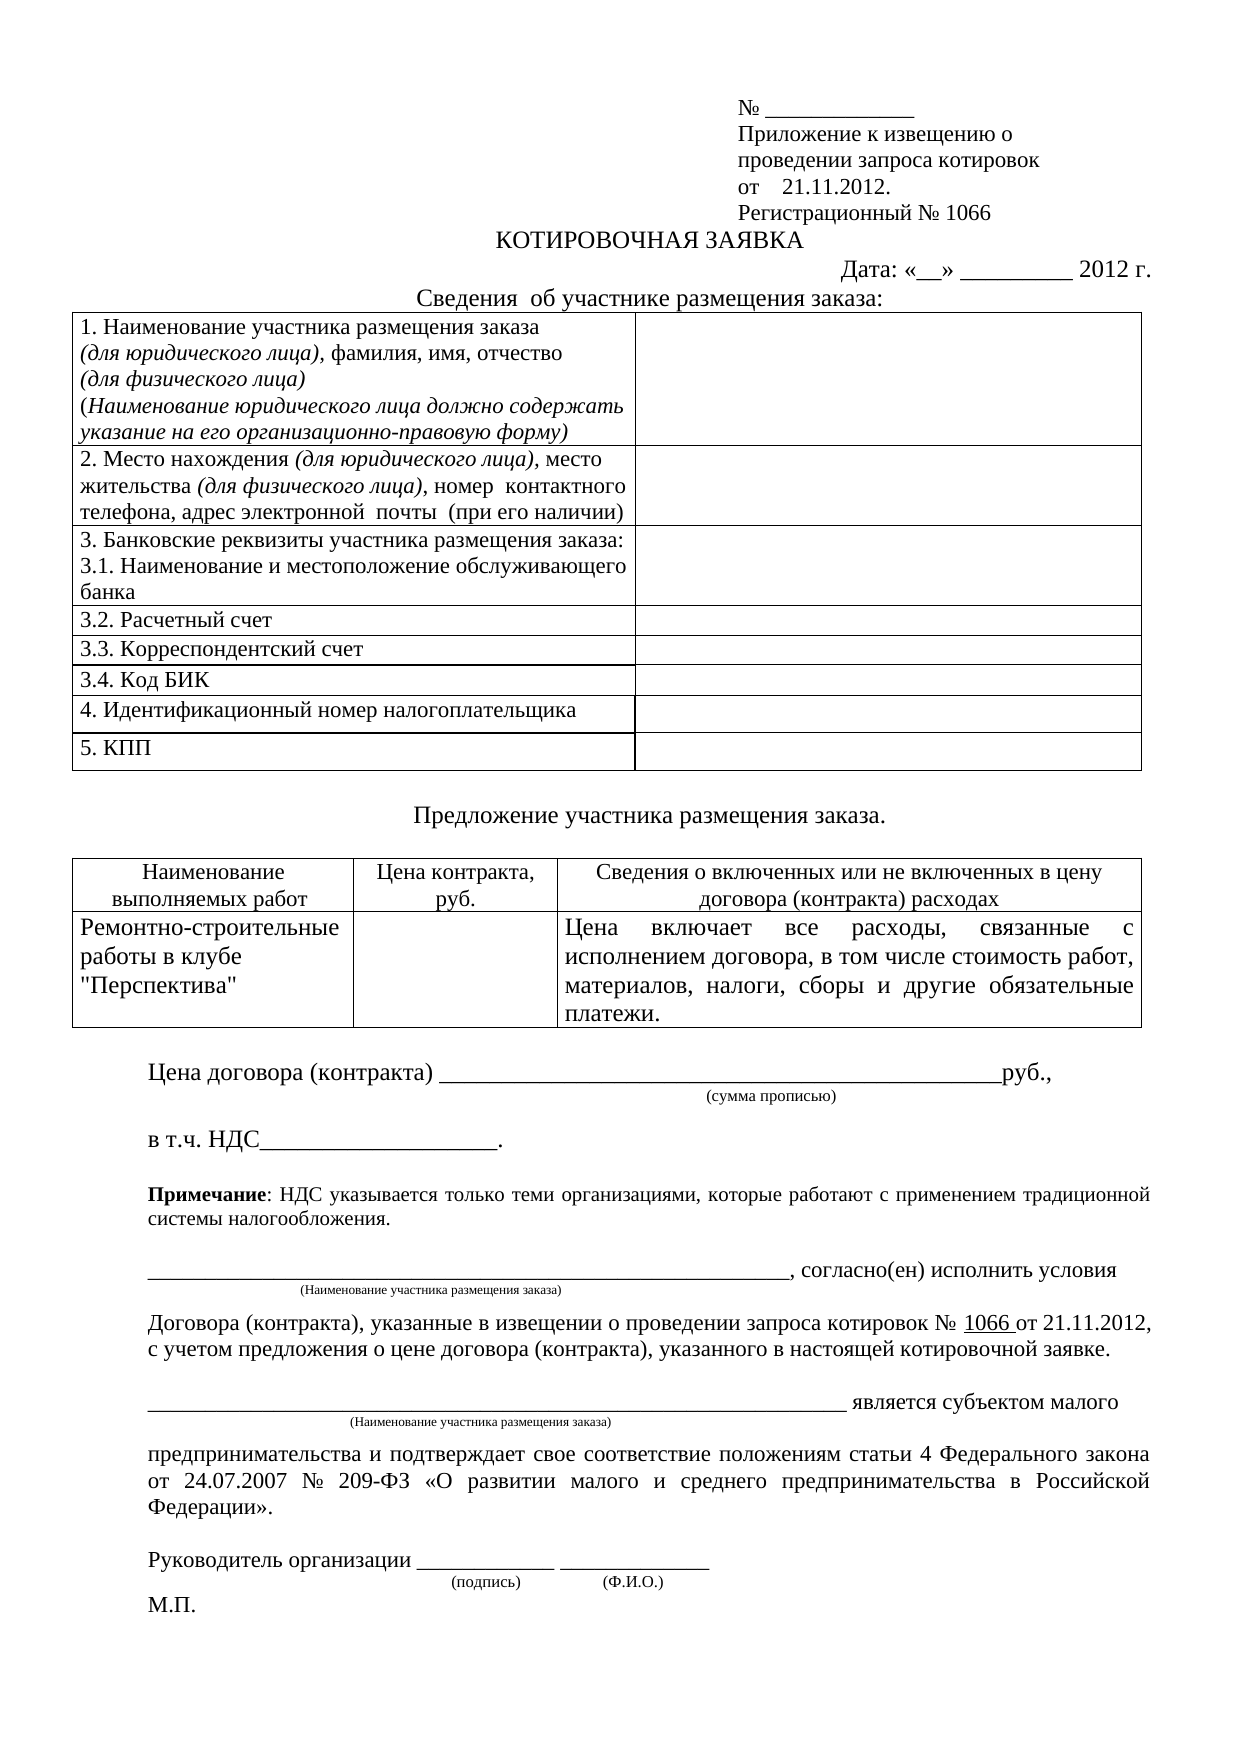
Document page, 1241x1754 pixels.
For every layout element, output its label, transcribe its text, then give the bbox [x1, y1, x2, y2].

text ________________________________________________________, согласно(ен) исполнить условия [148, 1256, 1152, 1282]
text (Наименование участника размещения заказа) [148, 1414, 1152, 1441]
table_cell Цена включает все расходы, связанные с исполнением договора, в том числе стоимость работ, материалов, налоги, сборы и другие обязательные платежи. [558, 912, 1141, 1027]
table_cell [636, 446, 1141, 524]
table_cell 3.2. Расчетный счет [73, 606, 635, 634]
text Регистрационный № 1066 [738, 199, 1152, 225]
table_cell 2. Место нахождения (для юридического лица), место жительства (для физического лица), номер контактного телефона, адрес электронной почты (при его наличии) [73, 446, 635, 524]
table_cell 3.3. Корреспондентский счет [73, 636, 635, 664]
table_cell [636, 665, 1141, 694]
table_cell [636, 526, 1141, 605]
table_header 1. Наименование участника размещения заказа (для юридического лица), фамилия, имя, отчество (для физического лица) (Наименование юридического лица должно содержать указание на его организационно-правовую форму) [73, 313, 635, 444]
text М.П. [148, 1591, 1152, 1618]
table_cell [636, 606, 1141, 634]
text (сумма прописью) [148, 1086, 1152, 1105]
table_cell [636, 733, 1141, 769]
table_header Наименование выполняемых работ [73, 859, 353, 911]
text Цена договора (контракта) _____________________________________________руб., [148, 1057, 1152, 1086]
text Примечание: НДС указывается только теми организациями, которые работают с применением традиционной системы налогообложения. [148, 1182, 1152, 1230]
text Руководитель организации ____________ _____________ [148, 1546, 1152, 1572]
text от 21.11.2012. [738, 173, 1152, 199]
text Приложение к извещению о [738, 120, 1152, 146]
text в т.ч. НДС___________________. [148, 1124, 1152, 1153]
table_cell 4. Идентификационный номер налогоплательщика [73, 696, 634, 732]
table_cell [354, 912, 557, 1027]
table_cell 3.4. Код БИК [73, 666, 635, 694]
table_cell [636, 636, 1141, 664]
text Предложение участника размещения заказа. [148, 800, 1152, 829]
text (подпись) (Ф.И.О.) [148, 1572, 1152, 1591]
table_cell 3. Банковские реквизиты участника размещения заказа: 3.1. Наименование и местоположение обслуживающего банка [73, 526, 635, 605]
table_header Цена контракта, руб. [354, 859, 557, 911]
table_cell [636, 696, 1141, 732]
text Сведения об участнике размещения заказа: [148, 283, 1152, 312]
table_header [636, 313, 1141, 444]
text Договора (контракта), указанные в извещении о проведении запроса котировок № 1066 от 21.11.2012, с учетом предложения о цене договора (контракта), указанного в настоящей котировочной заявке. [148, 1309, 1152, 1361]
table_cell Ремонтно-строительные работы в клубе "Перспектива" [73, 912, 353, 1027]
text (Наименование участника размещения заказа) [148, 1282, 1152, 1309]
text КОТИРОВОЧНАЯ ЗАЯВКА [148, 225, 1152, 254]
text Дата: «__» _________ 2012 г. [148, 254, 1152, 283]
text _____________________________________________________________ является субъектом малого [148, 1388, 1152, 1414]
text № _____________ [738, 94, 1152, 120]
table_cell 5. КПП [73, 734, 634, 769]
table_header Сведения о включенных или не включенных в цену договора (контракта) расходах [558, 859, 1141, 911]
text проведении запроса котировок [738, 146, 1152, 173]
text предпринимательства и подтверждает свое соответствие положениям статьи 4 Федерального закона от 24.07.2007 № 209-ФЗ «О развитии малого и среднего предпринимательства в Российской Федерации». [148, 1441, 1152, 1519]
